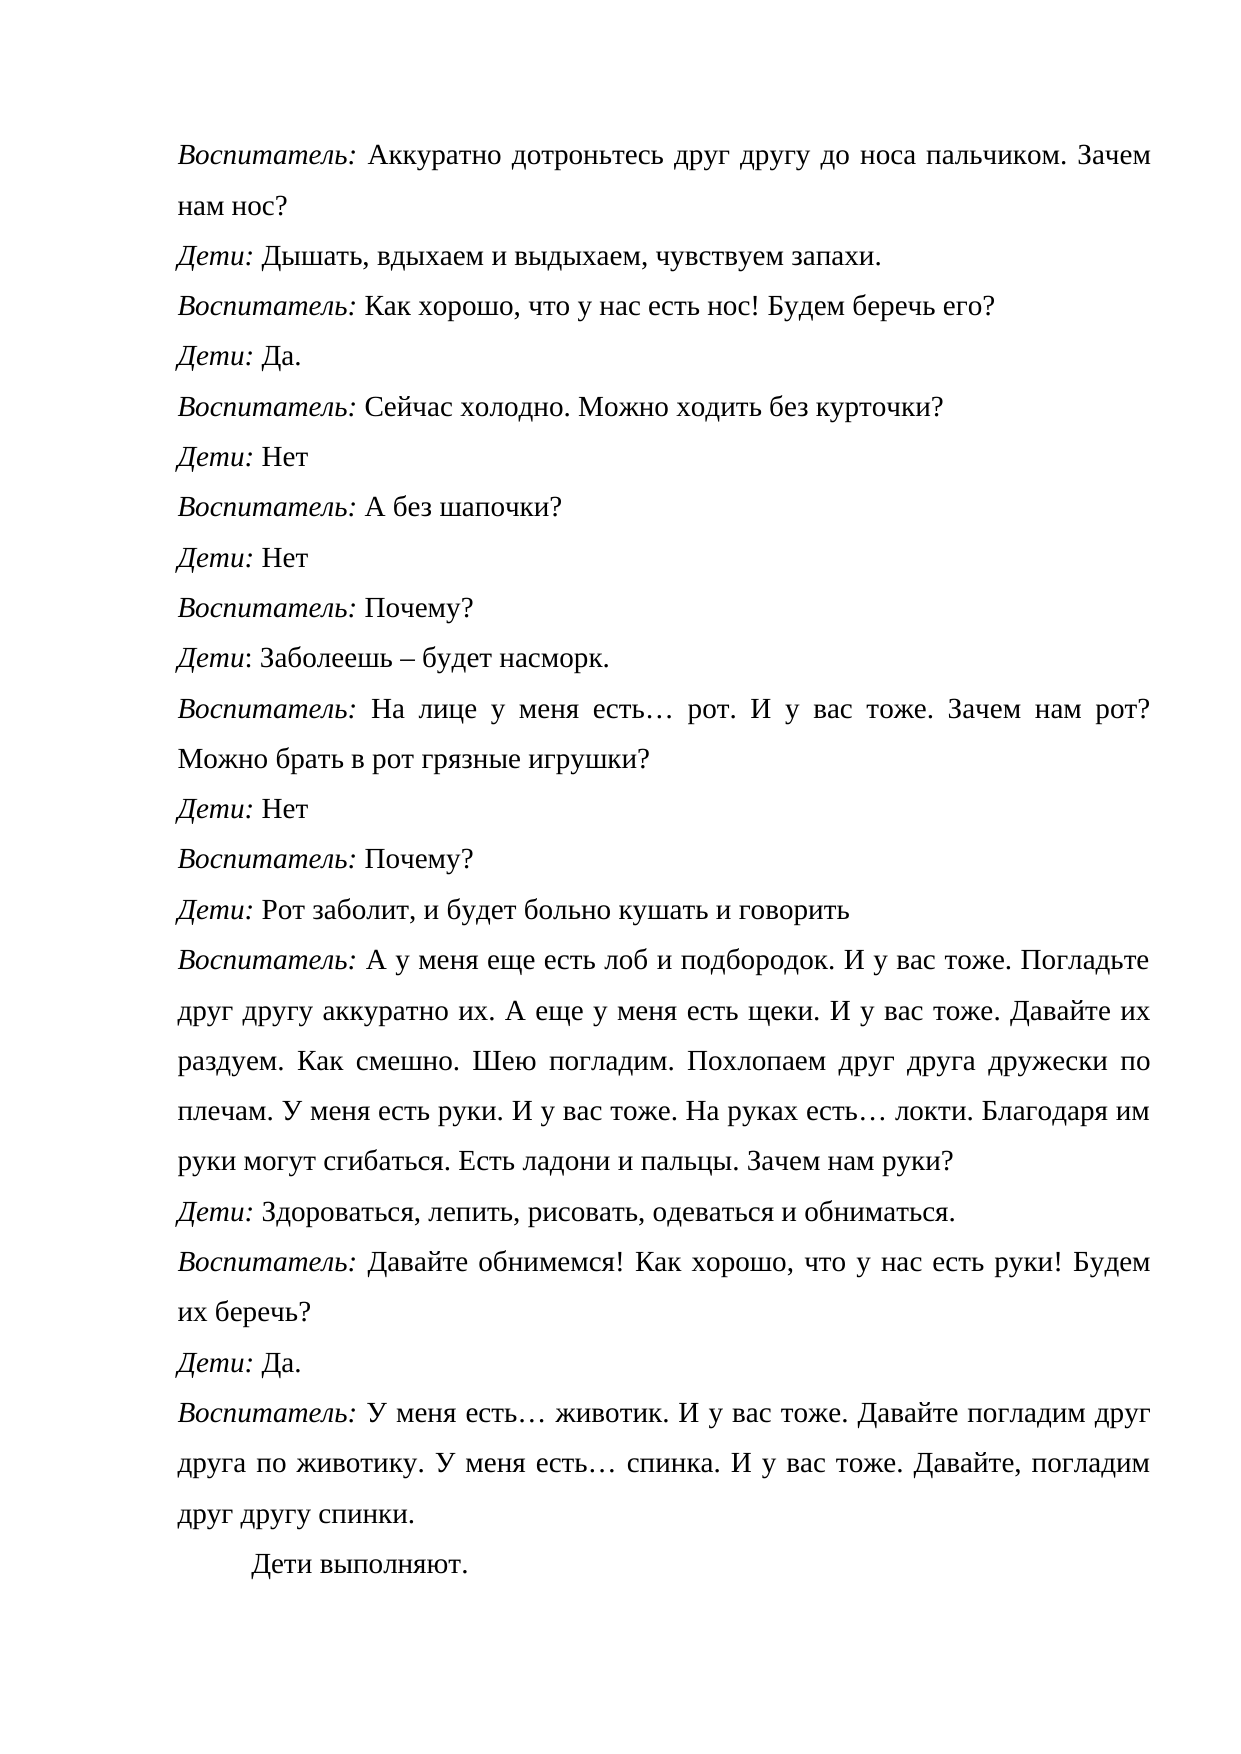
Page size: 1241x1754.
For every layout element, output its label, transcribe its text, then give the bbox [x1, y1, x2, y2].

text Воспитатель: Аккуратно дотроньтесь друг другу до носа пальчиком. Зачем нам нос? [177, 137, 1152, 221]
text Воспитатель: Почему? [177, 842, 1152, 875]
text Дети: Да. [177, 338, 1152, 372]
text Воспитатель: А у меня еще есть лоб и подбородок. И у вас тоже. Погладьте друг другу аккуратно их. А еще у меня есть щеки. И у вас тоже. Давайте их раздуем. Как смешно. Шею погладим. Похлопаем друг друга дружески по плечам. У меня есть руки. И у вас тоже. На руках есть… локти. Благодаря им руки могут сгибаться. Есть ладони и пальцы. Зачем нам руки? [177, 942, 1152, 1177]
text Воспитатель: А без шапочки? [177, 489, 1152, 523]
text Воспитатель: Как хорошо, что у нас есть нос! Будем беречь его? [177, 288, 1152, 322]
text Дети: Заболеешь – будет насморк. [177, 640, 1152, 674]
text Дети: Нет [177, 791, 1152, 825]
text Воспитатель: У меня есть… животик. И у вас тоже. Давайте погладим друг друга по животику. У меня есть… спинка. И у вас тоже. Давайте, погладим друг другу спинки. [177, 1395, 1152, 1529]
text Дети: Нет [177, 439, 1152, 473]
text Воспитатель: Почему? [177, 590, 1152, 624]
text Дети: Да. [177, 1345, 1152, 1378]
text Дети выполняют. [177, 1546, 1152, 1579]
text Дети: Рот заболит, и будет больно кушать и говорить [177, 892, 1152, 926]
text Воспитатель: На лице у меня есть… рот. И у вас тоже. Зачем нам рот? Можно брать в рот грязные игрушки? [177, 691, 1152, 774]
text Дети: Здороваться, лепить, рисовать, одеваться и обниматься. [177, 1194, 1152, 1227]
text Дети: Нет [177, 540, 1152, 573]
text Воспитатель: Сейчас холодно. Можно ходить без курточки? [177, 389, 1152, 422]
text Воспитатель: Давайте обнимемся! Как хорошо, что у нас есть руки! Будем их беречь? [177, 1244, 1152, 1328]
text Дети: Дышать, вдыхаем и выдыхаем, чувствуем запахи. [177, 238, 1152, 271]
